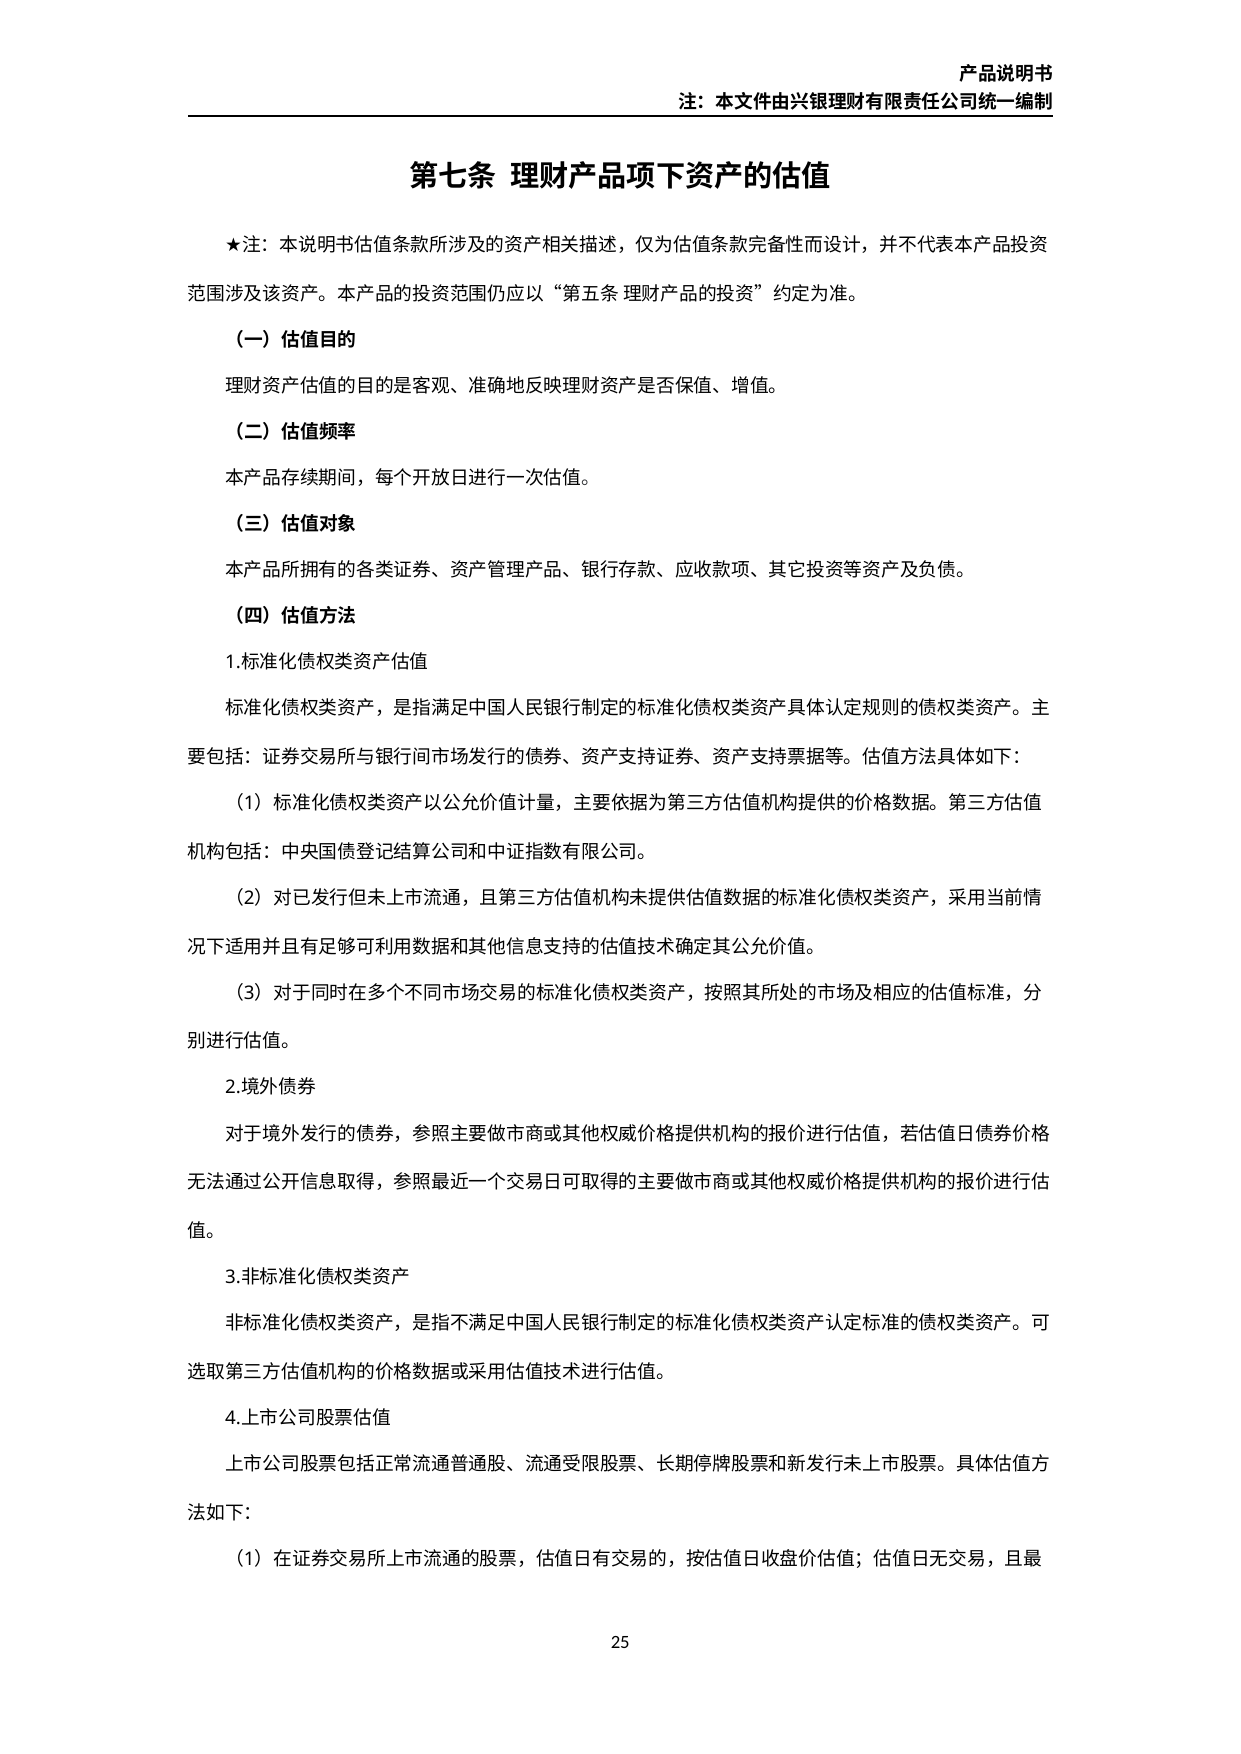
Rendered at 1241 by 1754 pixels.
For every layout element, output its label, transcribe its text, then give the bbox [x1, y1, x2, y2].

text 对于境外发行的债券，参照主要做市商或其他权威价格提供机构的报价进行估值，若估值日债券价格无法通过公开信息取得，参照最近一个交易日可取得的主要做市商或其他权威价格提供机构的报价进行估值。 [187, 1116, 1053, 1246]
text 3.非标准化债权类资产 [187, 1259, 1053, 1292]
text （3）对于同时在多个不同市场交易的标准化债权类资产，按照其所处的市场及相应的估值标准，分别进行估值。 [187, 975, 1053, 1056]
text （2）对已发行但未上市流通，且第三方估值机构未提供估值数据的标准化债权类资产，采用当前情况下适用并且有足够可利用数据和其他信息支持的估值技术确定其公允价值。 [187, 880, 1053, 961]
text 本产品存续期间，每个开放日进行一次估值。 [187, 460, 1053, 493]
text 上市公司股票包括正常流通普通股、流通受限股票、长期停牌股票和新发行未上市股票。具体估值方法如下： [187, 1446, 1053, 1527]
text 理财资产估值的目的是客观、准确地反映理财资产是否保值、增值。 [187, 368, 1053, 401]
text （1）标准化债权类资产以公允价值计量，主要依据为第三方估值机构提供的价格数据。第三方估值机构包括：中央国债登记结算公司和中证指数有限公司。 [187, 785, 1053, 866]
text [187, 1541, 1053, 1573]
text （三）估值对象 [187, 506, 1053, 539]
text （四）估值方法 [187, 598, 1053, 631]
text 4.上市公司股票估值 [187, 1400, 1053, 1432]
subtitle 第七条 理财产品项下资产的估值 [187, 141, 1053, 206]
text 本产品所拥有的各类证券、资产管理产品、银行存款、应收款项、其它投资等资产及负债。 [187, 552, 1053, 585]
text ★注：本说明书估值条款所涉及的资产相关描述，仅为估值条款完备性而设计，并不代表本产品投资范围涉及该资产。本产品的投资范围仍应以“第五条 理财产品的投资”约定为准。 [187, 227, 1053, 308]
text （二）估值频率 [187, 414, 1053, 447]
text （一）估值目的 [187, 322, 1053, 354]
text 非标准化债权类资产，是指不满足中国人民银行制定的标准化债权类资产认定标准的债权类资产。可选取第三方估值机构的价格数据或采用估值技术进行估值。 [187, 1305, 1053, 1386]
text 1.标准化债权类资产估值 [187, 644, 1053, 677]
text 标准化债权类资产，是指满足中国人民银行制定的标准化债权类资产具体认定规则的债权类资产。主要包括：证券交易所与银行间市场发行的债券、资产支持证券、资产支持票据等。估值方法具体如下： [187, 690, 1053, 772]
text 2.境外债券 [187, 1069, 1053, 1102]
